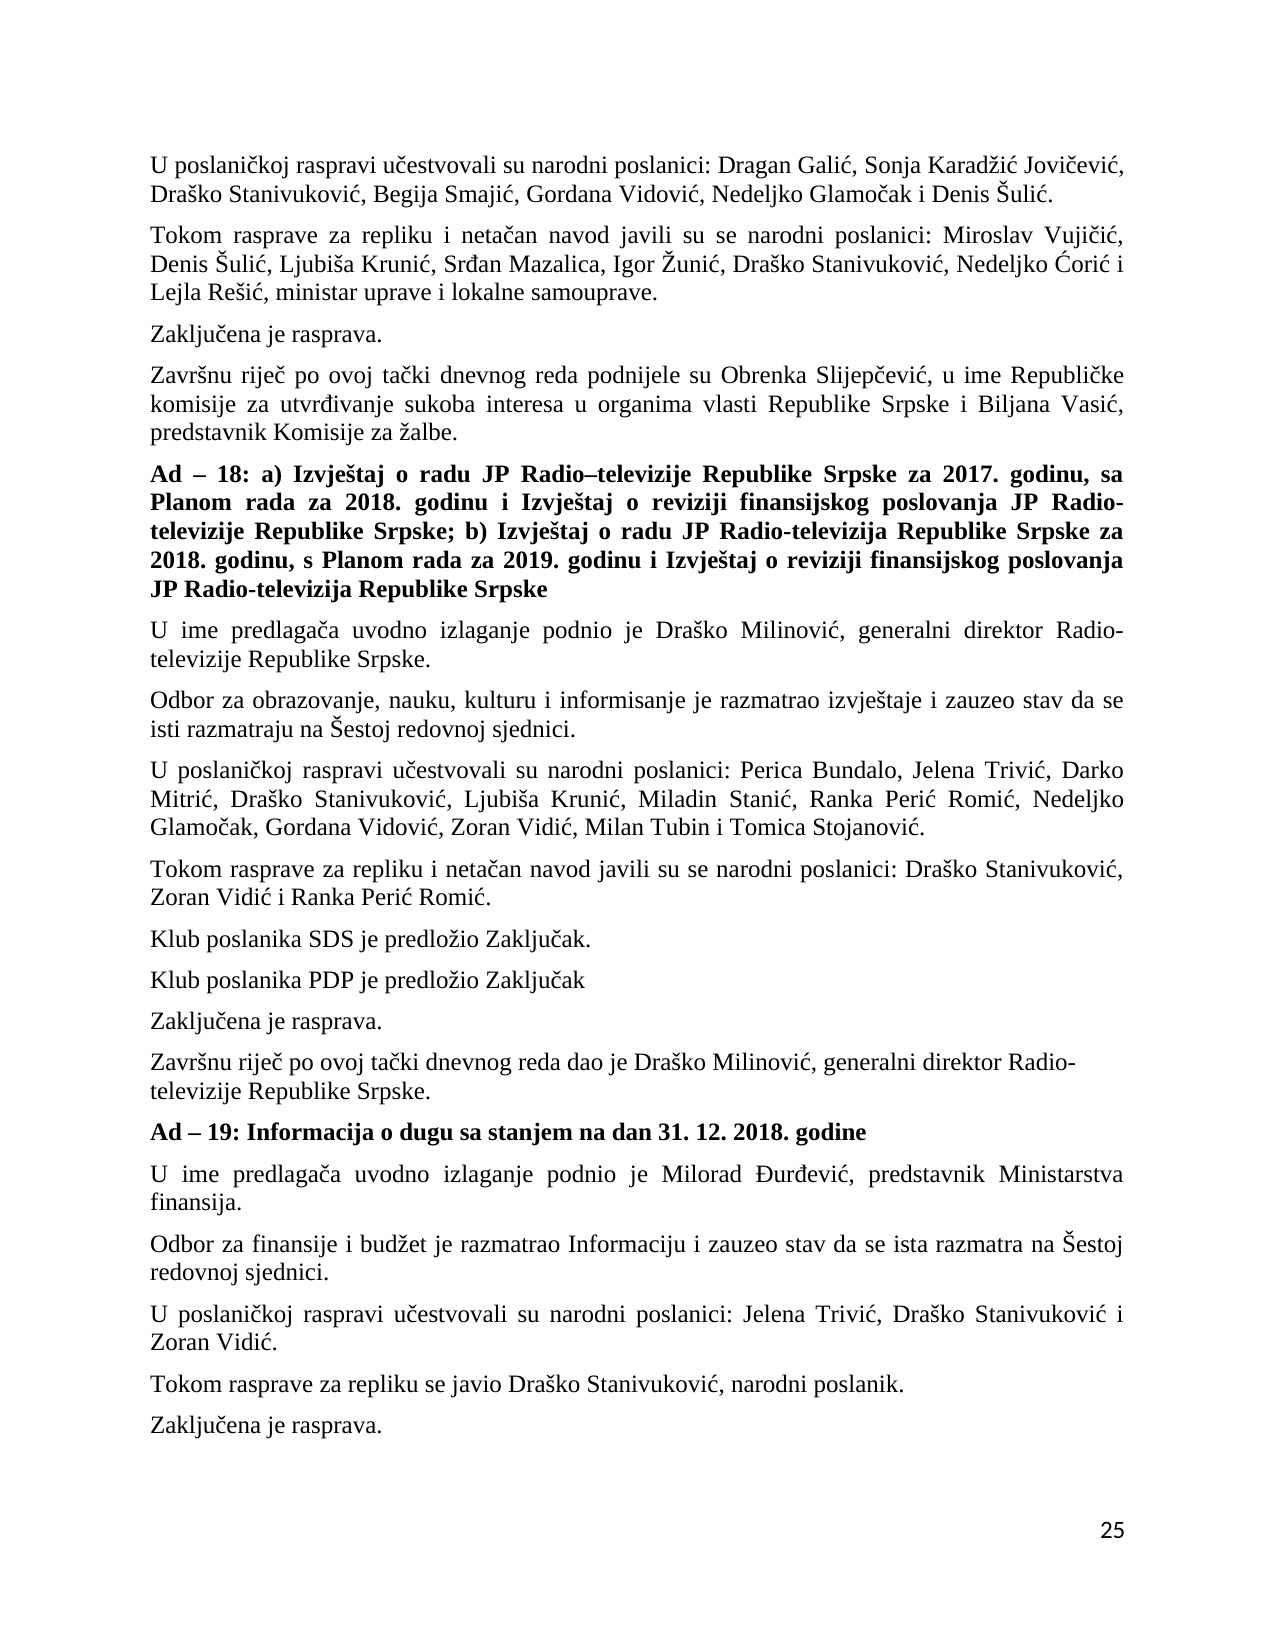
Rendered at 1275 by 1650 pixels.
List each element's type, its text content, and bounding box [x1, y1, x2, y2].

text Tokom rasprave za repliku i netačan navod javili su se narodni poslanici: Draško Stanivuković, Zoran Vidić i Ranka Perić Romić. [150, 854, 1125, 911]
text Klub poslanika PDP je predložio Zaključak [150, 965, 1125, 994]
text U ime predlagača uvodno izlaganje podnio je Draško Milinović, generalni direktor Radio-televizije Republike Srpske. [150, 615, 1125, 672]
text Zaključena je rasprava. [150, 1006, 1125, 1035]
text Ad – 18: a) Izvještaj o radu JP Radio–televizije Republike Srpske za 2017. godinu, sa Planom rada za 2018. godinu i Izvještaj o reviziji finansijskog poslovanja JP Radio-televizije Republike Srpske; b) Izvještaj o radu JP Radio-televizija Republike Srpske za 2018. godinu, s Planom rada za 2019. godinu i Izvještaj o reviziji finansijskog poslovanja JP Radio-televizija Republike Srpske [150, 459, 1125, 602]
text Odbor za finansije i budžet je razmatrao Informaciju i zauzeo stav da se ista razmatra na Šestoj redovnoj sjednici. [150, 1229, 1125, 1286]
text Klub poslanika SDS je predložio Zaključak. [150, 924, 1125, 952]
text U ime predlagača uvodno izlaganje podnio je Milorad Đurđević, predstavnik Ministarstva finansija. [150, 1159, 1125, 1216]
text Tokom rasprave za repliku se javio Draško Stanivuković, narodni poslanik. [150, 1369, 1125, 1397]
text U poslaničkoj raspravi učestvovali su narodni poslanici: Jelena Trivić, Draško Stanivuković i Zoran Vidić. [150, 1299, 1125, 1356]
text Završnu riječ po ovoj tački dnevnog reda dao je Draško Milinović, generalni direktor Radio-televizije Republike Srpske. [150, 1047, 1125, 1105]
text Zaključena je rasprava. [150, 319, 1125, 347]
text Ad – 19: Informacija o dugu sa stanjem na dan 31. 12. 2018. godine [150, 1117, 1125, 1146]
text Završnu riječ po ovoj tački dnevnog reda podnijele su Obrenka Slijepčević, u ime Republičke komisije za utvrđivanje sukoba interesa u organima vlasti Republike Srpske i Biljana Vasić, predstavnik Komisije za žalbe. [150, 360, 1125, 446]
text Odbor za obrazovanje, nauku, kulturu i informisanje je razmatrao izvještaje i zauzeo stav da se isti razmatraju na Šestoj redovnoj sjednici. [150, 685, 1125, 742]
text Zaključena je rasprava. [150, 1410, 1125, 1439]
text Tokom rasprave za repliku i netačan navod javili su se narodni poslanici: Miroslav Vujičić, Denis Šulić, Ljubiša Krunić, Srđan Mazalica, Igor Žunić, Draško Stanivuković, Nedeljko Ćorić i Lejla Rešić, ministar uprave i lokalne samouprave. [150, 220, 1125, 306]
text U poslaničkoj raspravi učestvovali su narodni poslanici: Perica Bundalo, Jelena Trivić, Darko Mitrić, Draško Stanivuković, Ljubiša Krunić, Miladin Stanić, Ranka Perić Romić, Nedeljko Glamočak, Gordana Vidović, Zoran Vidić, Milan Tubin i Tomica Stojanović. [150, 755, 1125, 841]
text U poslaničkoj raspravi učestvovali su narodni poslanici: Dragan Galić, Sonja Karadžić Jovičević, Draško Stanivuković, Begija Smajić, Gordana Vidović, Nedeljko Glamočak i Denis Šulić. [150, 150, 1125, 207]
